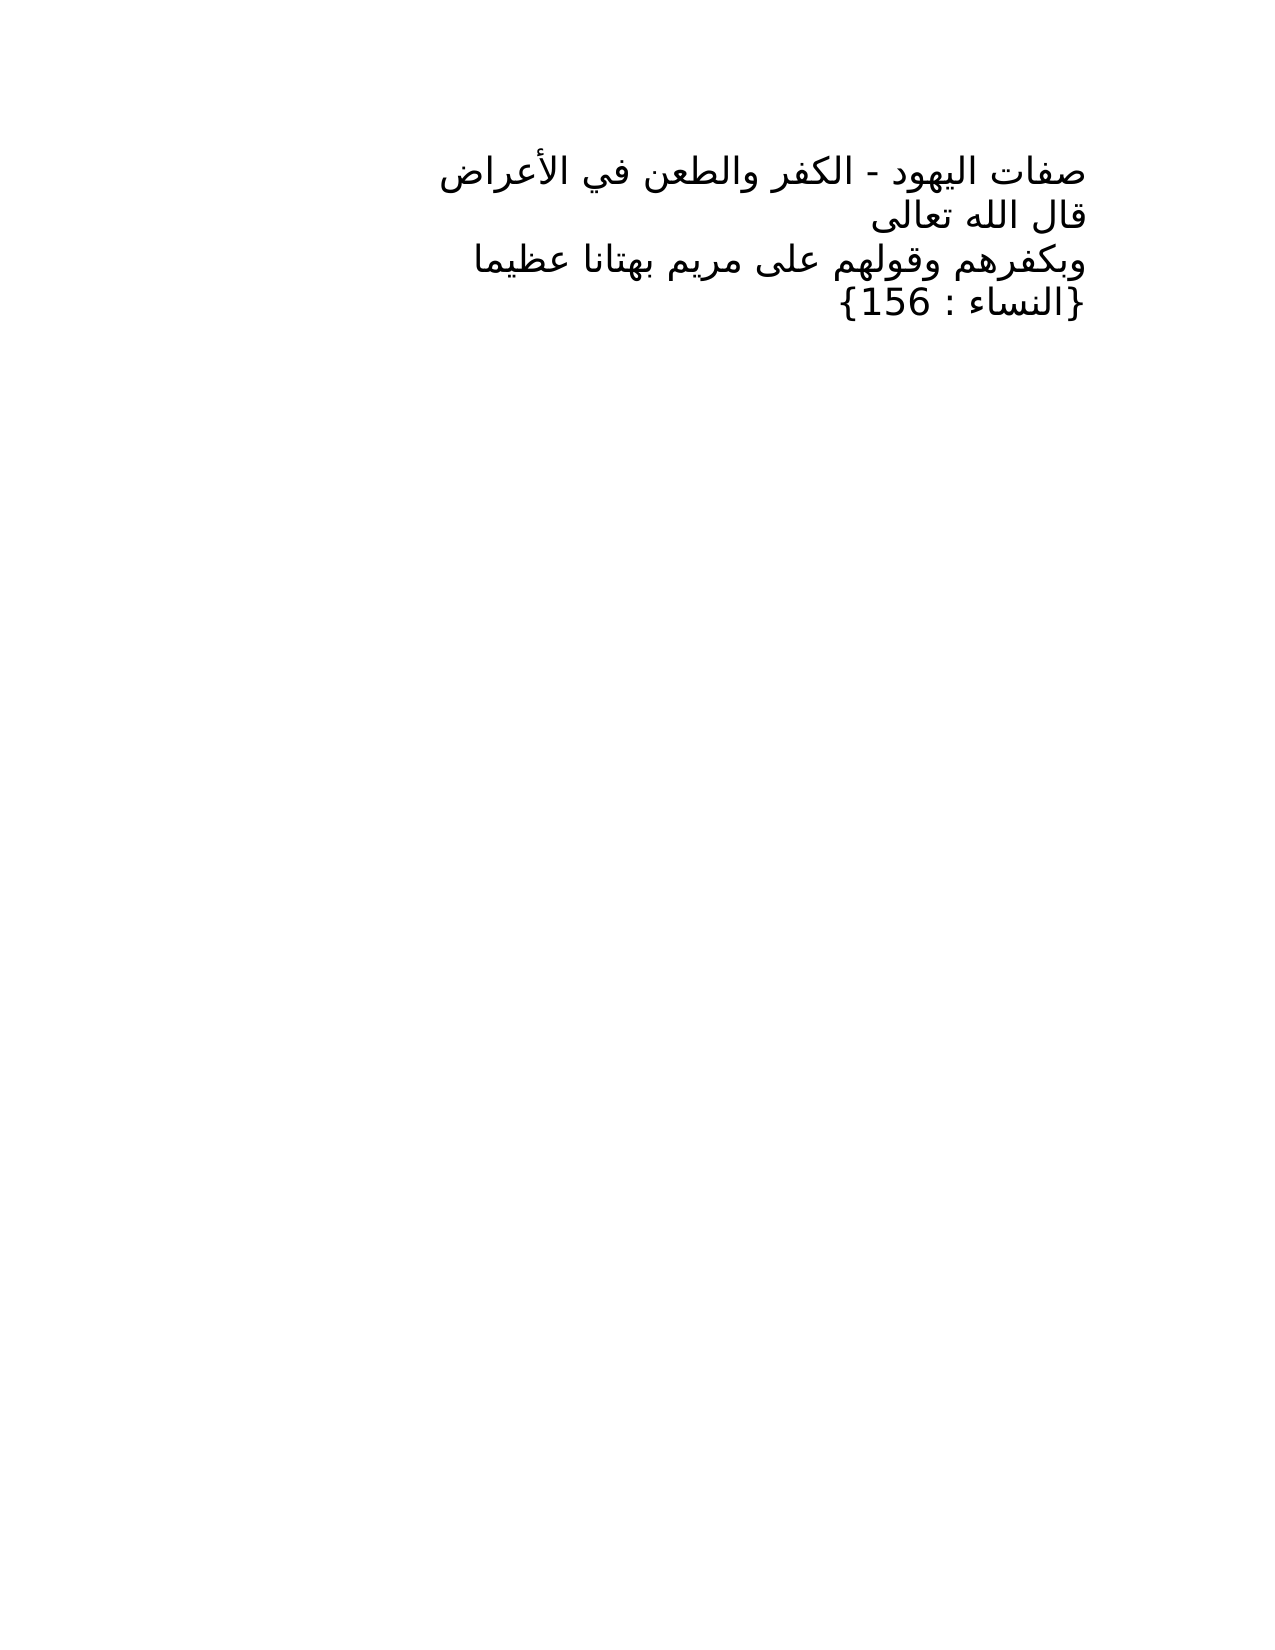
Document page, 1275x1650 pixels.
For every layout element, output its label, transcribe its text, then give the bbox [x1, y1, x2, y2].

text قال الله تعالى [187, 194, 1087, 237]
text صفات اليهود - الكفر والطعن في الأعراض [187, 150, 1087, 194]
text وبكفرهم وقولهم على مريم بهتانا عظيما [187, 237, 1087, 281]
text {النساء : 156} [187, 281, 1087, 324]
